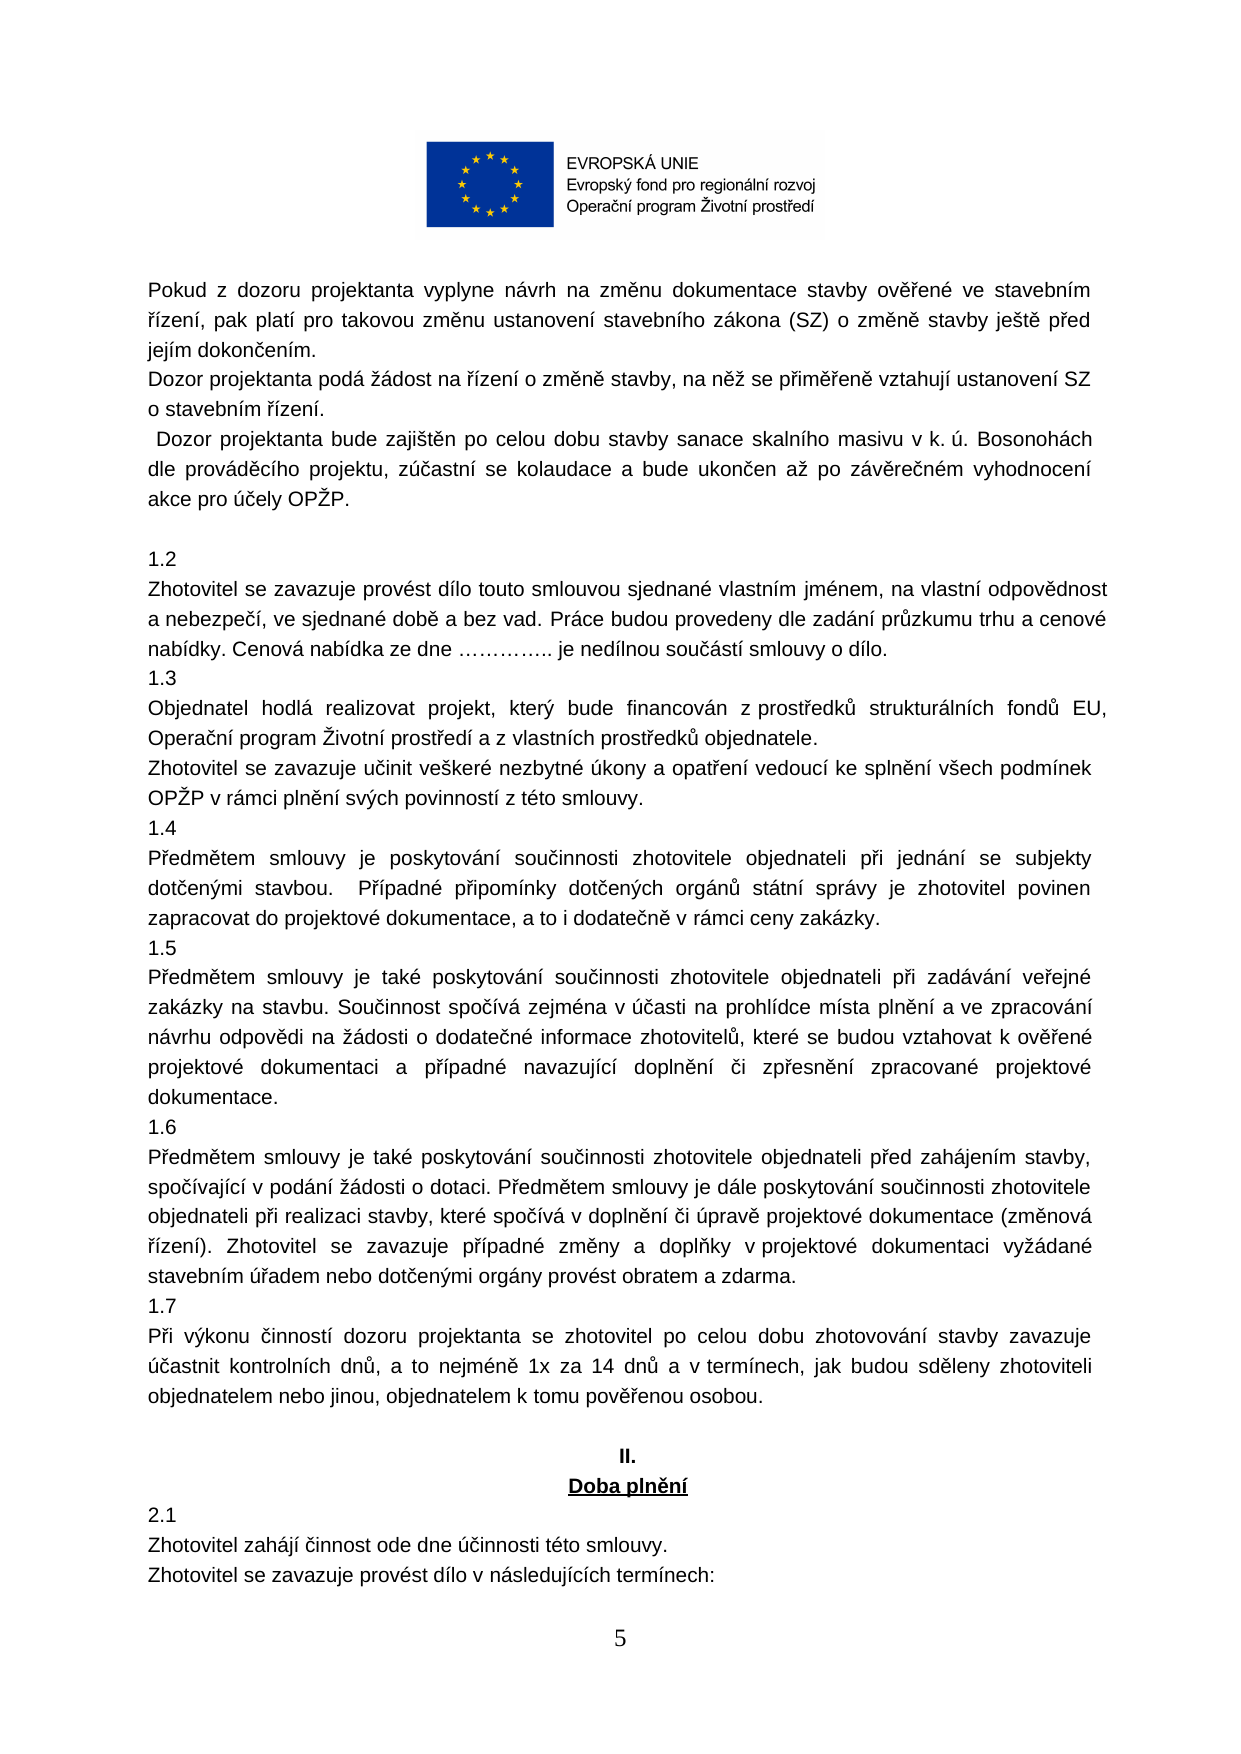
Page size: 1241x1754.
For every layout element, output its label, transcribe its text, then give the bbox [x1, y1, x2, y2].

text II. [148, 1443, 1107, 1467]
text 1.4 [148, 816, 1092, 840]
text Předmětem smlouvy je poskytování součinnosti zhotovitele objednateli při jednání se subjekty dotčenými stavbou. Případné připomínky dotčených orgánů státní správy je zhotovitel povinen zapracovat do projektové dokumentace, a to i dodatečně v rámci ceny zakázky. [148, 846, 1092, 929]
text Předmětem smlouvy je také poskytování součinnosti zhotovitele objednateli při zadávání veřejné zakázky na stavbu. Součinnost spočívá zejména v účasti na prohlídce místa plnění a ve zpracování návrhu odpovědi na žádosti o dodatečné informace zhotovitelů, které se budou vztahovat k ověřené projektové dokumentaci a případné navazující doplnění či zpřesnění zpracované projektové dokumentace. [148, 965, 1092, 1109]
text Zhotovitel zahájí činnost ode dne účinnosti této smlouvy. [148, 1533, 1092, 1557]
text 1.3 [148, 666, 1107, 690]
text Při výkonu činností dozoru projektanta se zhotovitel po celou dobu zhotovování stavby zavazuje účastnit kontrolních dnů, a to nejméně 1x za 14 dnů a v termínech, jak budou sděleny zhotoviteli objednatelem nebo jinou, objednatelem k tomu pověřenou osobou. [148, 1324, 1092, 1408]
text Dozor projektanta bude zajištěn po celou dobu stavby sanace skalního masivu v k. ú. Bosonohách dle prováděcího projektu, zúčastní se kolaudace a bude ukončen až po závěrečném vyhodnocení akce pro účely OPŽP. [148, 427, 1092, 511]
text 1.6 [148, 1115, 1092, 1139]
text Doba plnění [148, 1473, 1107, 1497]
text Předmětem smlouvy je také poskytování součinnosti zhotovitele objednateli před zahájením stavby, spočívající v podání žádosti o dotaci. Předmětem smlouvy je dále poskytování součinnosti zhotovitele objednateli při realizaci stavby, které spočívá v doplnění či úpravě projektové dokumentace (změnová řízení). Zhotovitel se zavazuje případné změny a doplňky v projektové dokumentaci vyžádané stavebním úřadem nebo dotčenými orgány provést obratem a zdarma. [148, 1144, 1092, 1288]
text Pokud z dozoru projektanta vyplyne návrh na změnu dokumentace stavby ověřené ve stavebním řízení, pak platí pro takovou změnu ustanovení stavebního zákona (SZ) o změně stavby ještě před jejím dokončením. [148, 278, 1092, 361]
text Objednatel hodlá realizovat projekt, který bude financován z prostředků strukturálních fondů EU, Operační program Životní prostředí a z vlastních prostředků objednatele. [148, 696, 1107, 750]
text Zhotovitel se zavazuje provést dílo v následujících termínech: [148, 1563, 1092, 1587]
text 1.5 [148, 935, 1092, 959]
text Dozor projektanta podá žádost na řízení o změně stavby, na něž se přiměřeně vztahují ustanovení SZ o stavebním řízení. [148, 367, 1092, 421]
text 2.1 [148, 1503, 1107, 1527]
picture [414, 130, 826, 240]
text Zhotovitel se zavazuje provést dílo touto smlouvou sjednané vlastním jménem, na vlastní odpovědnost a nebezpečí, ve sjednané době a bez vad. Práce budou provedeny dle zadání průzkumu trhu a cenové nabídky. Cenová nabídka ze dne ………….. je nedílnou součástí smlouvy o dílo. [148, 577, 1107, 660]
text Zhotovitel se zavazuje učinit veškeré nezbytné úkony a opatření vedoucí ke splnění všech podmínek OPŽP v rámci plnění svých povinností z této smlouvy. [148, 756, 1092, 810]
text 1.7 [148, 1294, 1092, 1318]
text 1.2 [148, 547, 1107, 571]
